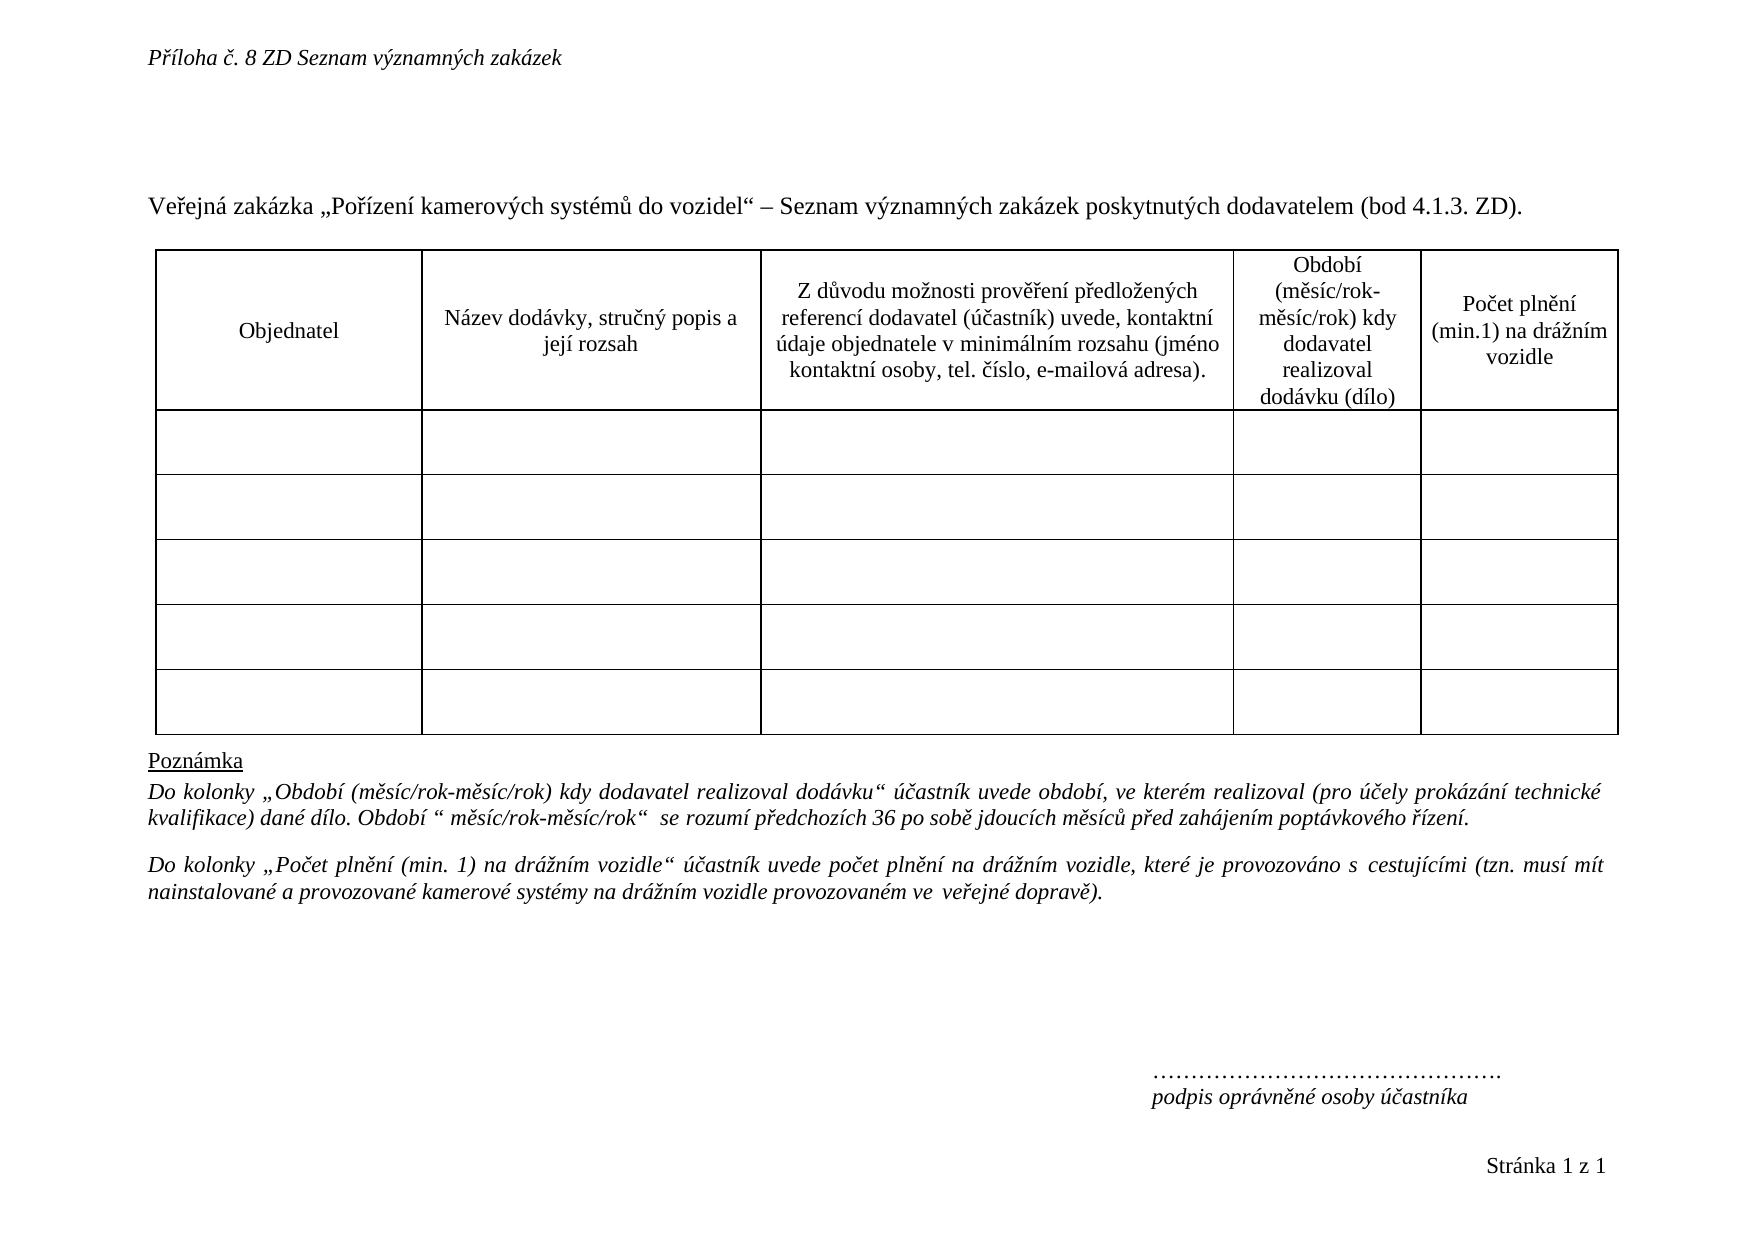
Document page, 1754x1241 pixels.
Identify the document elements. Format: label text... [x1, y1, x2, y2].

table_cell [1422, 540, 1617, 604]
table_cell [1422, 670, 1617, 734]
table_cell [157, 475, 421, 539]
table_cell [1234, 605, 1420, 669]
table_cell [423, 670, 760, 734]
table_cell [157, 540, 421, 604]
text Do kolonky „Období (měsíc/rok-měsíc/rok) kdy dodavatel realizoval dodávku“ účastník uvede období, ve kterém realizoval (pro účely prokázání technické kvalifikace) dané dílo. Období “ měsíc/rok-měsíc/rok“ se rozumí předchozích 36 po sobě jdoucích měsíců před zahájením poptávkového řízení. [148, 778, 1606, 831]
text Poznámka [148, 748, 1606, 774]
table_cell [762, 540, 1233, 604]
table_cell [423, 475, 760, 539]
table_cell [762, 411, 1233, 474]
table_cell [1234, 540, 1420, 604]
text podpis oprávněné osoby účastníka [1152, 1083, 1606, 1109]
table_header Název dodávky, stručný popis a její rozsah [423, 251, 760, 409]
text Do kolonky „Počet plnění (min. 1) na drážním vozidle“ účastník uvede počet plnění na drážním vozidle, které je provozováno s cestujícími (tzn. musí mít nainstalované a provozované kamerové systémy na drážním vozidle provozovaném ve veřejné dopravě). [148, 851, 1606, 904]
table_cell [157, 670, 421, 734]
table_cell [157, 605, 421, 669]
table_header Z důvodu možnosti prověření předložených referencí dodavatel (účastník) uvede, kontaktní údaje objednatele v minimálním rozsahu (jméno kontaktní osoby, tel. číslo, e-mailová adresa). [762, 251, 1233, 409]
table_header Objednatel [157, 251, 421, 409]
table_cell [423, 605, 760, 669]
table_cell [1422, 411, 1617, 474]
table_cell [762, 670, 1233, 734]
table_cell [423, 540, 760, 604]
table_cell [762, 605, 1233, 669]
table_cell [1234, 670, 1420, 734]
table_cell [1234, 411, 1420, 474]
table_cell [1422, 475, 1617, 539]
table_cell [762, 475, 1233, 539]
table_cell [157, 411, 421, 474]
table_header Počet plnění (min.1) na drážním vozidle [1422, 251, 1617, 409]
table_header Období (měsíc/rok-měsíc/rok) kdy dodavatel realizoval dodávku (dílo) [1234, 251, 1420, 409]
table_cell [1422, 605, 1617, 669]
table_cell [1234, 475, 1420, 539]
subtitle Veřejná zakázka „Pořízení kamerových systémů do vozidel“ – Seznam významných zakázek poskytnutých dodavatelem (bod 4.1.3. ZD). [148, 191, 1606, 220]
text ………………………………………. [1152, 1057, 1606, 1083]
table_cell [423, 411, 760, 474]
